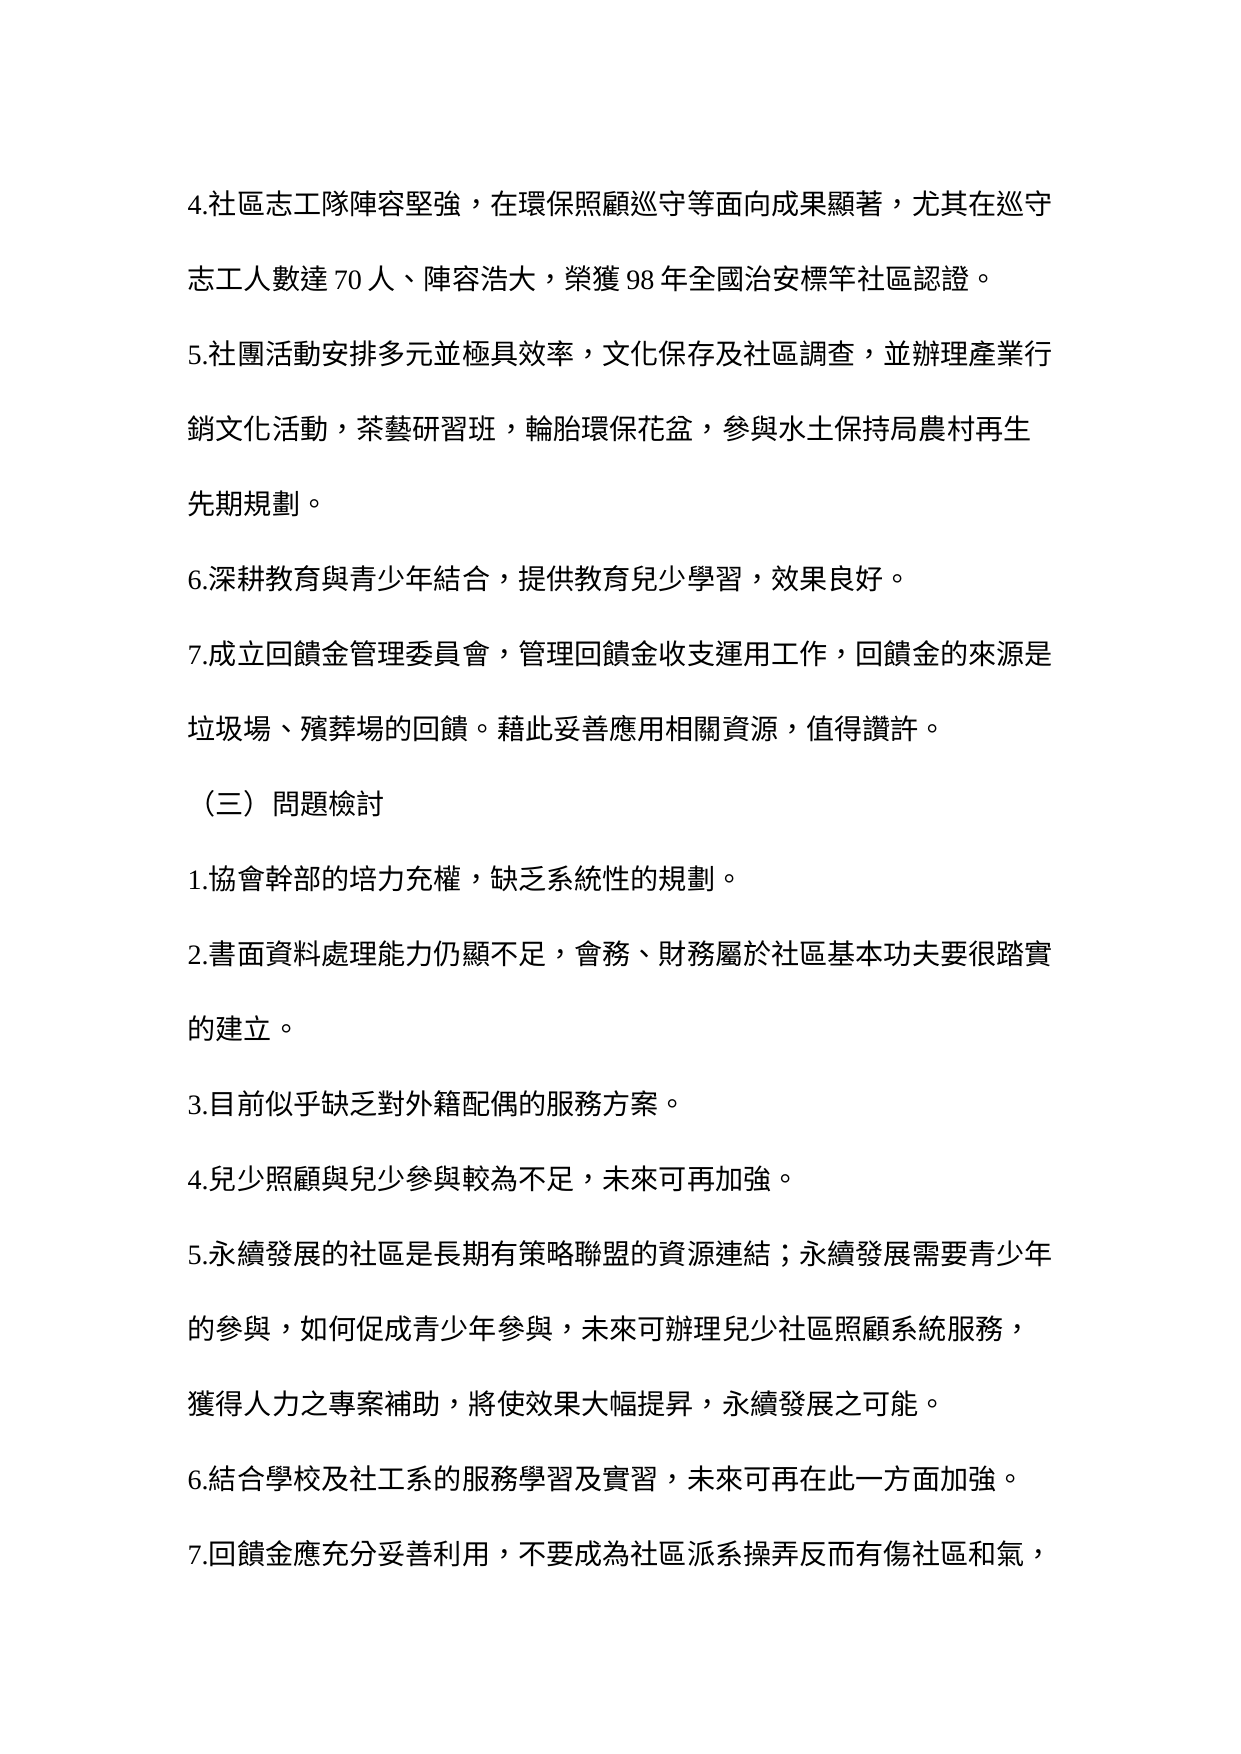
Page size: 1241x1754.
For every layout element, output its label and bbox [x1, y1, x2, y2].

text [187, 164, 1053, 1589]
